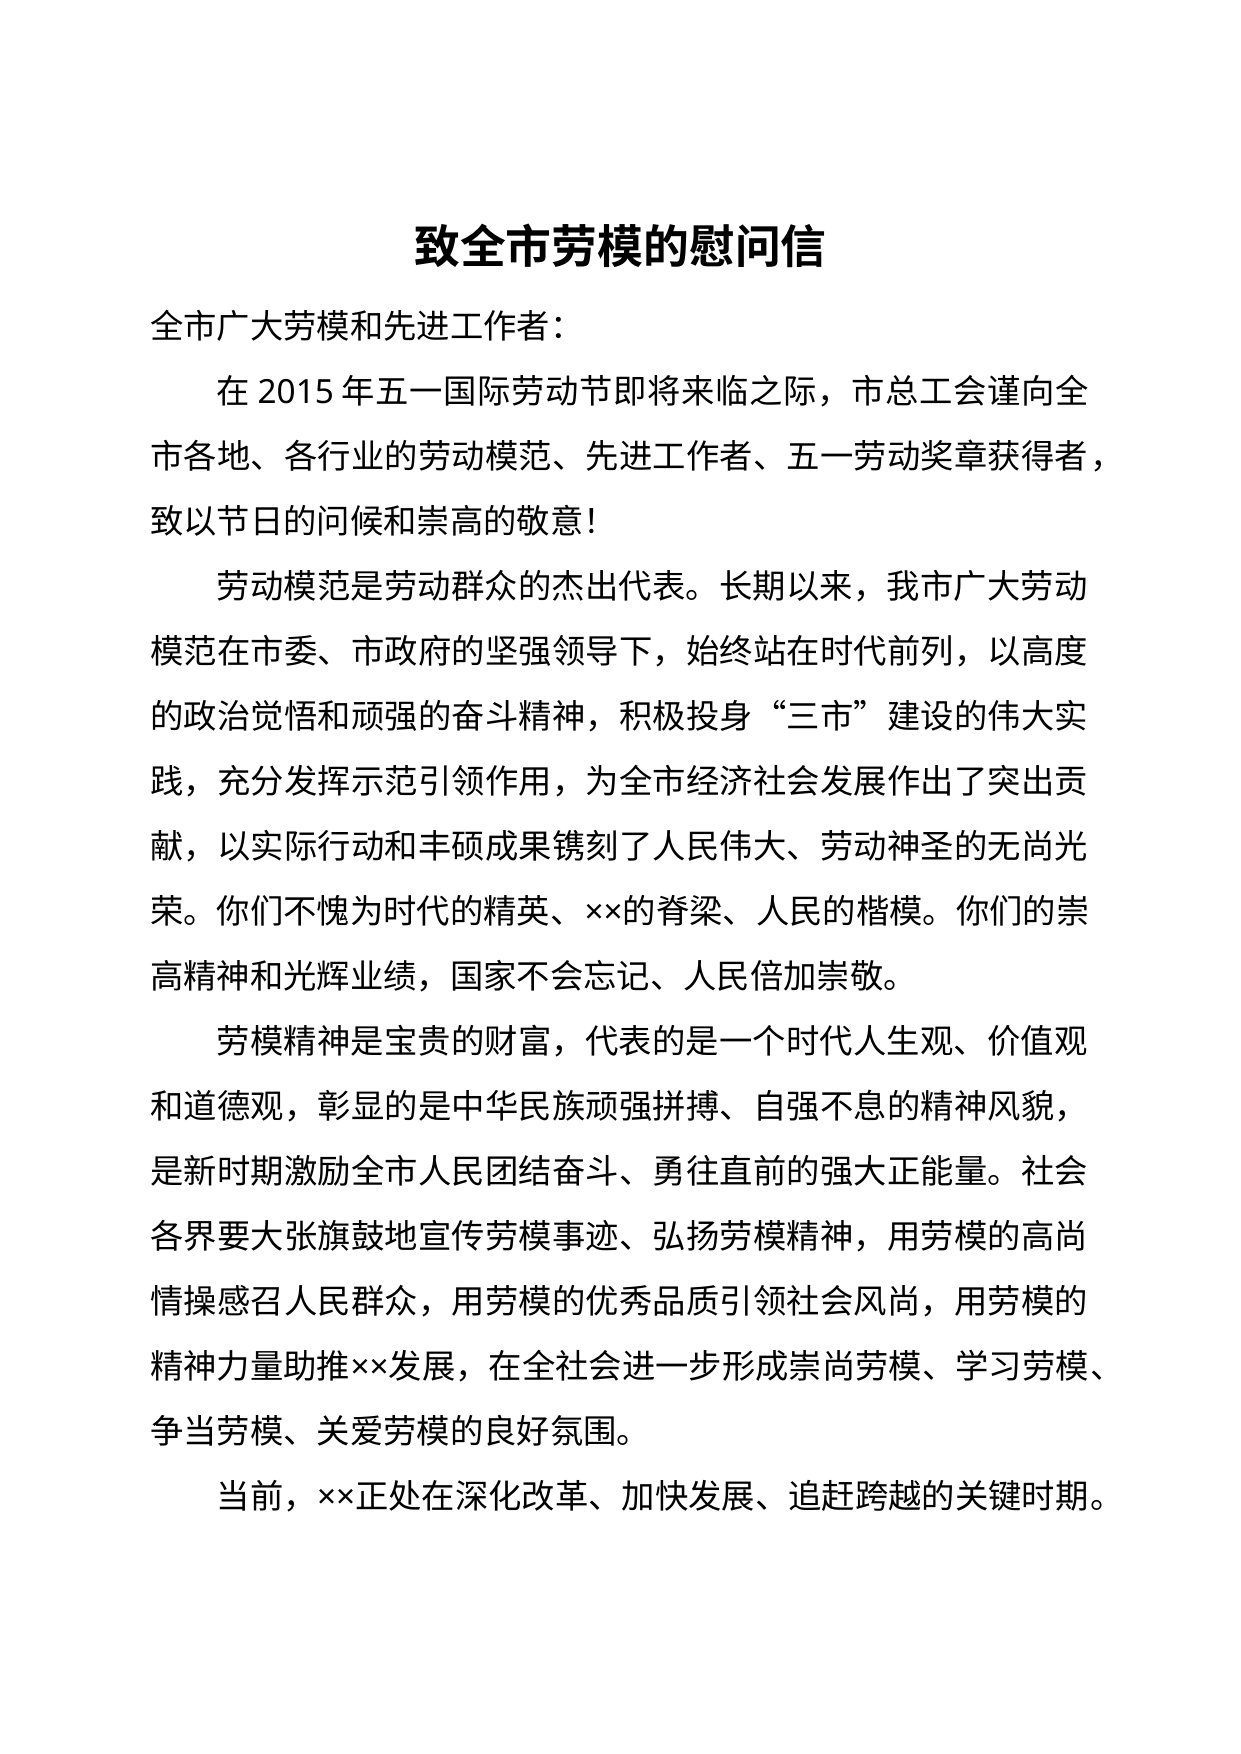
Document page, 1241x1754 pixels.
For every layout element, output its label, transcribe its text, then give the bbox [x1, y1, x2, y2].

text 全市广大劳模和先进工作者： [150, 292, 1090, 357]
text 劳模精神是宝贵的财富，代表的是一个时代人生观、价值观和道德观，彰显的是中华民族顽强拼搏、自强不息的精神风貌，是新时期激励全市人民团结奋斗、勇往直前的强大正能量。社会各界要大张旗鼓地宣传劳模事迹、弘扬劳模精神，用劳模的高尚情操感召人民群众，用劳模的优秀品质引领社会风尚，用劳模的精神力量助推××发展，在全社会进一步形成崇尚劳模、学习劳模、争当劳模、关爱劳模的良好氛围。 [150, 1007, 1090, 1462]
text 致全市劳模的慰问信 [150, 194, 1090, 292]
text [150, 1462, 1090, 1527]
text 劳动模范是劳动群众的杰出代表。长期以来，我市广大劳动模范在市委、市政府的坚强领导下，始终站在时代前列，以高度的政治觉悟和顽强的奋斗精神，积极投身“三市”建设的伟大实践，充分发挥示范引领作用，为全市经济社会发展作出了突出贡献，以实际行动和丰硕成果镌刻了人民伟大、劳动神圣的无尚光荣。你们不愧为时代的精英、××的脊梁、人民的楷模。你们的崇高精神和光辉业绩，国家不会忘记、人民倍加崇敬。 [150, 552, 1090, 1007]
text 在2015年五一国际劳动节即将来临之际，市总工会谨向全市各地、各行业的劳动模范、先进工作者、五一劳动奖章获得者，致以节日的问候和崇高的敬意！ [150, 357, 1090, 552]
